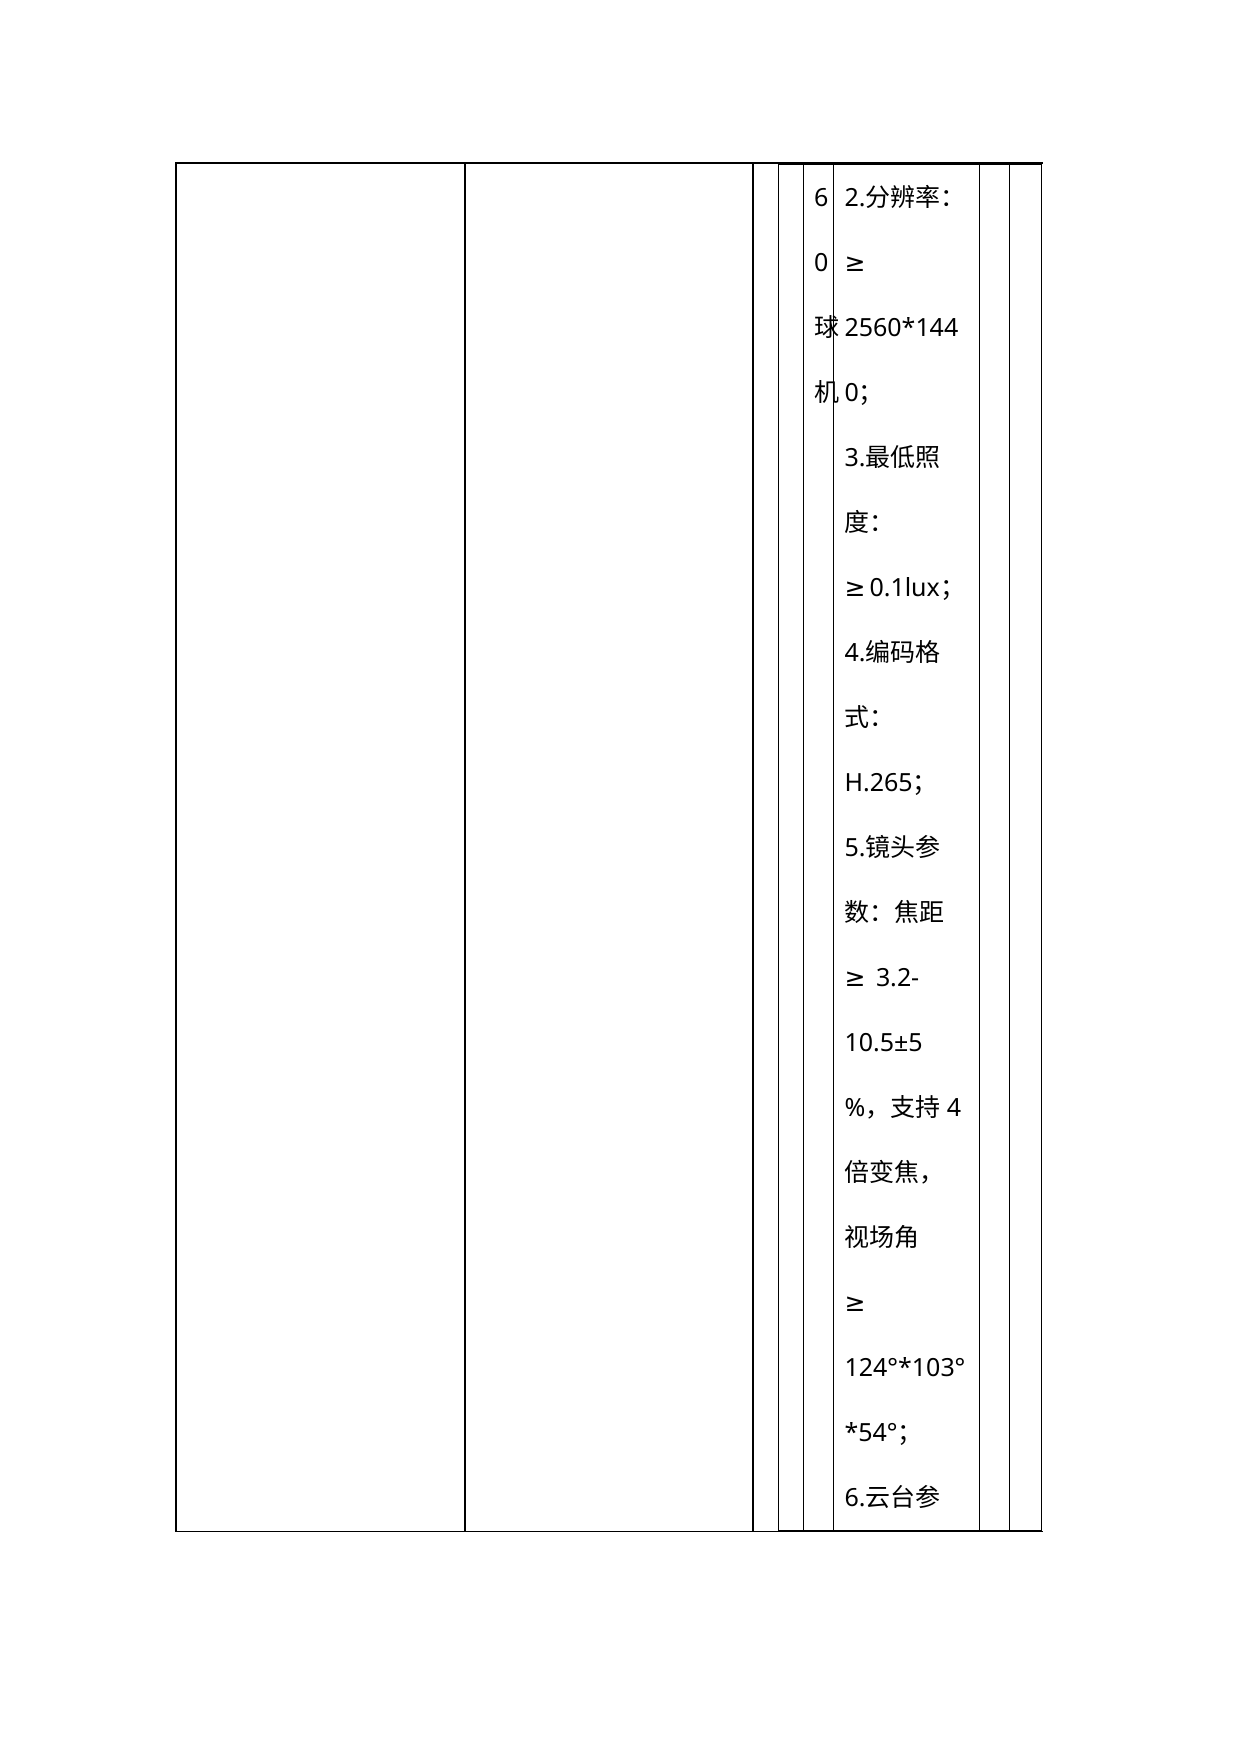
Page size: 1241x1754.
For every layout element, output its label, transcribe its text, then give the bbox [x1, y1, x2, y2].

table_cell [1010, 165, 1041, 1530]
table_cell [754, 164, 778, 1531]
table_cell [834, 165, 979, 1530]
table_cell [804, 165, 833, 1530]
table_cell 1 [177, 164, 464, 1531]
table_cell ★ [466, 164, 752, 1531]
table_cell [980, 165, 1009, 1530]
table_cell [779, 165, 803, 1530]
